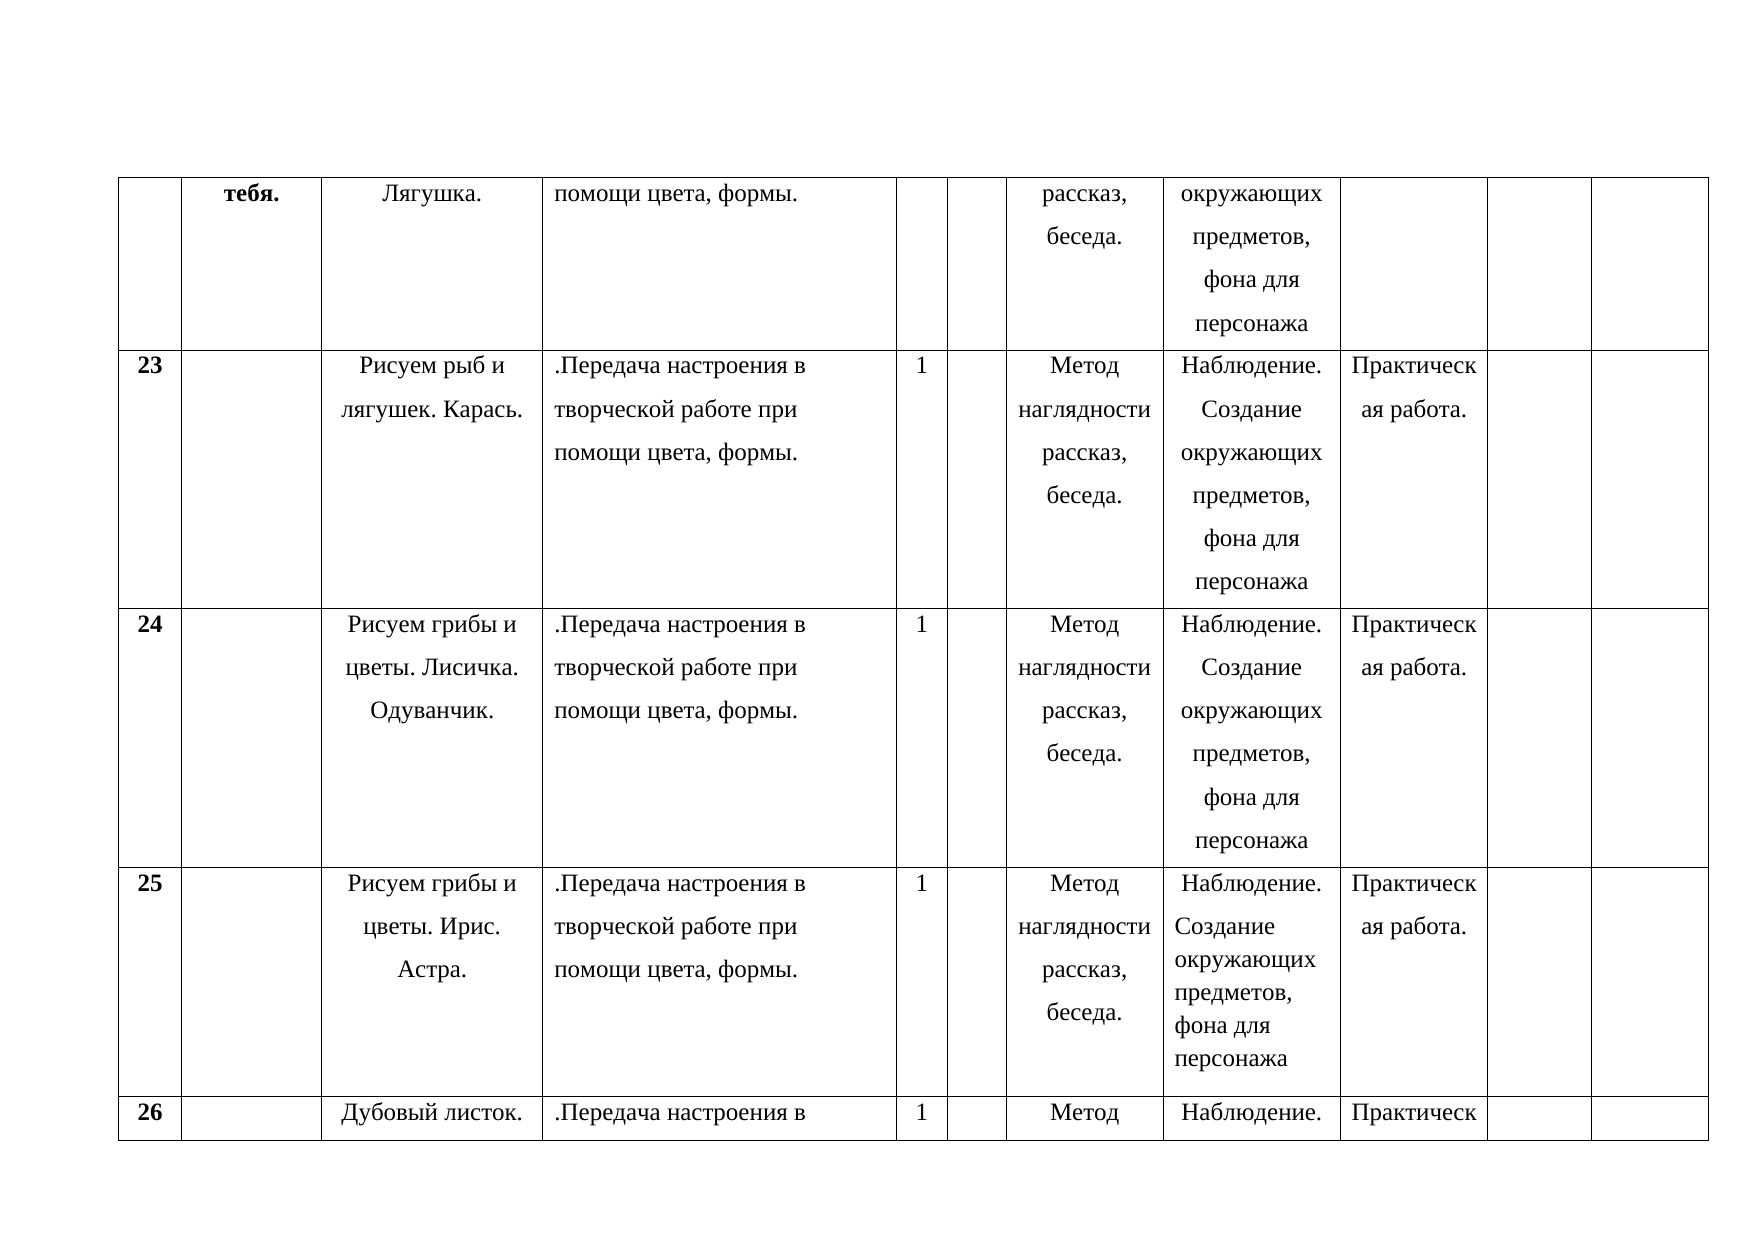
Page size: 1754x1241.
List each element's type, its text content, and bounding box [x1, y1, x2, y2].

table_cell [1592, 178, 1708, 349]
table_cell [543, 1097, 896, 1140]
table_cell [948, 868, 1006, 1096]
table_cell 23 [119, 351, 181, 608]
table_cell [948, 609, 1006, 867]
table_cell 1 [897, 178, 947, 349]
table_cell 1 [897, 609, 947, 867]
table_cell Метод наглядности рассказ, беседа. [1007, 351, 1163, 608]
table_cell Практическая работа. [1341, 351, 1487, 608]
table_cell [182, 1097, 321, 1140]
table_cell Рисуем рыб и лягушек. Карась. [322, 351, 542, 608]
table_cell Практическая работа. [1341, 868, 1487, 1096]
table_cell [1488, 178, 1591, 349]
table_cell 22 [119, 178, 181, 349]
table_cell 1 [897, 1097, 947, 1140]
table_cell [1007, 178, 1163, 349]
table_cell Рисуем грибы и цветы. Ирис. Астра. [322, 868, 542, 1096]
table_cell [1592, 351, 1708, 608]
table_cell 26 [119, 1097, 181, 1140]
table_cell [1164, 178, 1340, 349]
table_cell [1341, 178, 1487, 349]
table_cell [1488, 609, 1591, 867]
table_cell Метод наглядности рассказ, беседа. [1007, 868, 1163, 1096]
table_cell Наблюдение. Создание окружающих предметов, фона для персонажа [1164, 351, 1340, 608]
table_cell [1592, 609, 1708, 867]
table_cell .Передача настроения в творческой работе при помощи цвета, формы. [543, 609, 896, 867]
table_cell [182, 609, 321, 867]
table_cell [1488, 1097, 1591, 1140]
table_cell [948, 1097, 1006, 1140]
table_cell Метод наглядности рассказ, беседа. [1007, 609, 1163, 867]
table_cell [1592, 868, 1708, 1096]
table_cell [1164, 1097, 1340, 1140]
table_cell [182, 351, 321, 608]
table_cell .Передача настроения в творческой работе при помощи цвета, формы. [543, 868, 896, 1096]
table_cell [543, 178, 896, 349]
table_cell [1488, 351, 1591, 608]
table_cell Практическая работа. [1341, 609, 1487, 867]
table_cell [948, 351, 1006, 608]
table_cell [182, 868, 321, 1096]
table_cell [322, 178, 542, 349]
table_cell 1 [897, 868, 947, 1096]
table_cell Рисуем грибы и цветы. Лисичка. Одуванчик. [322, 609, 542, 867]
table_cell [948, 178, 1006, 349]
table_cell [1341, 1097, 1487, 1140]
table_cell Мир вокруг тебя. [182, 178, 321, 349]
table_cell [1592, 1097, 1708, 1140]
table_cell [1488, 868, 1591, 1096]
table_cell 24 [119, 609, 181, 867]
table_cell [1007, 1097, 1163, 1140]
table_cell Наблюдение. Создание окружающих предметов, фона для персонажа [1164, 609, 1340, 867]
table_cell Наблюдение. Создание окружающих предметов, фона для персонажа [1164, 868, 1340, 1096]
table_cell .Передача настроения в творческой работе при помощи цвета, формы. [543, 351, 896, 608]
table_cell 1 [897, 351, 947, 608]
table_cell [322, 1097, 542, 1140]
table_cell 25 [119, 868, 181, 1096]
